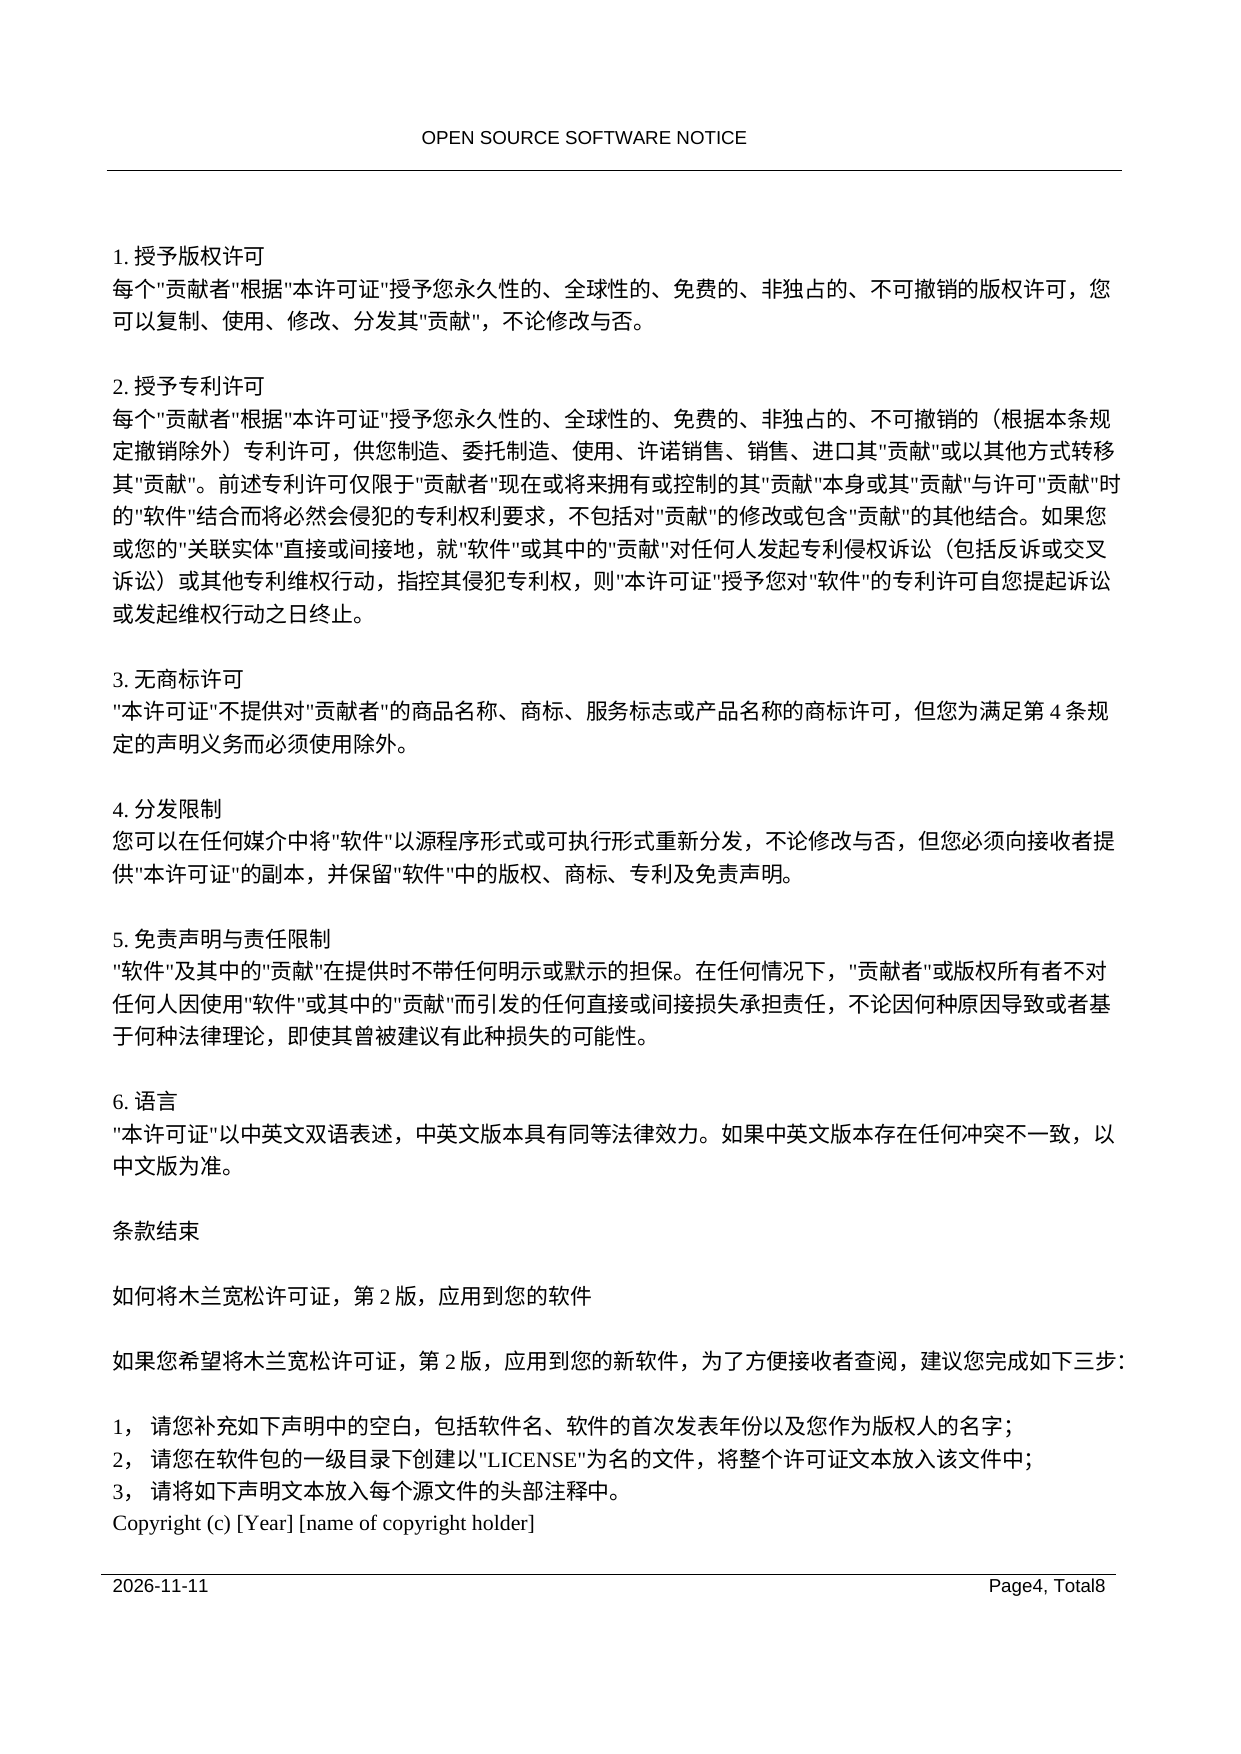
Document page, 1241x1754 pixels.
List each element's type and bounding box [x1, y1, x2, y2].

text [112, 206, 1128, 1539]
